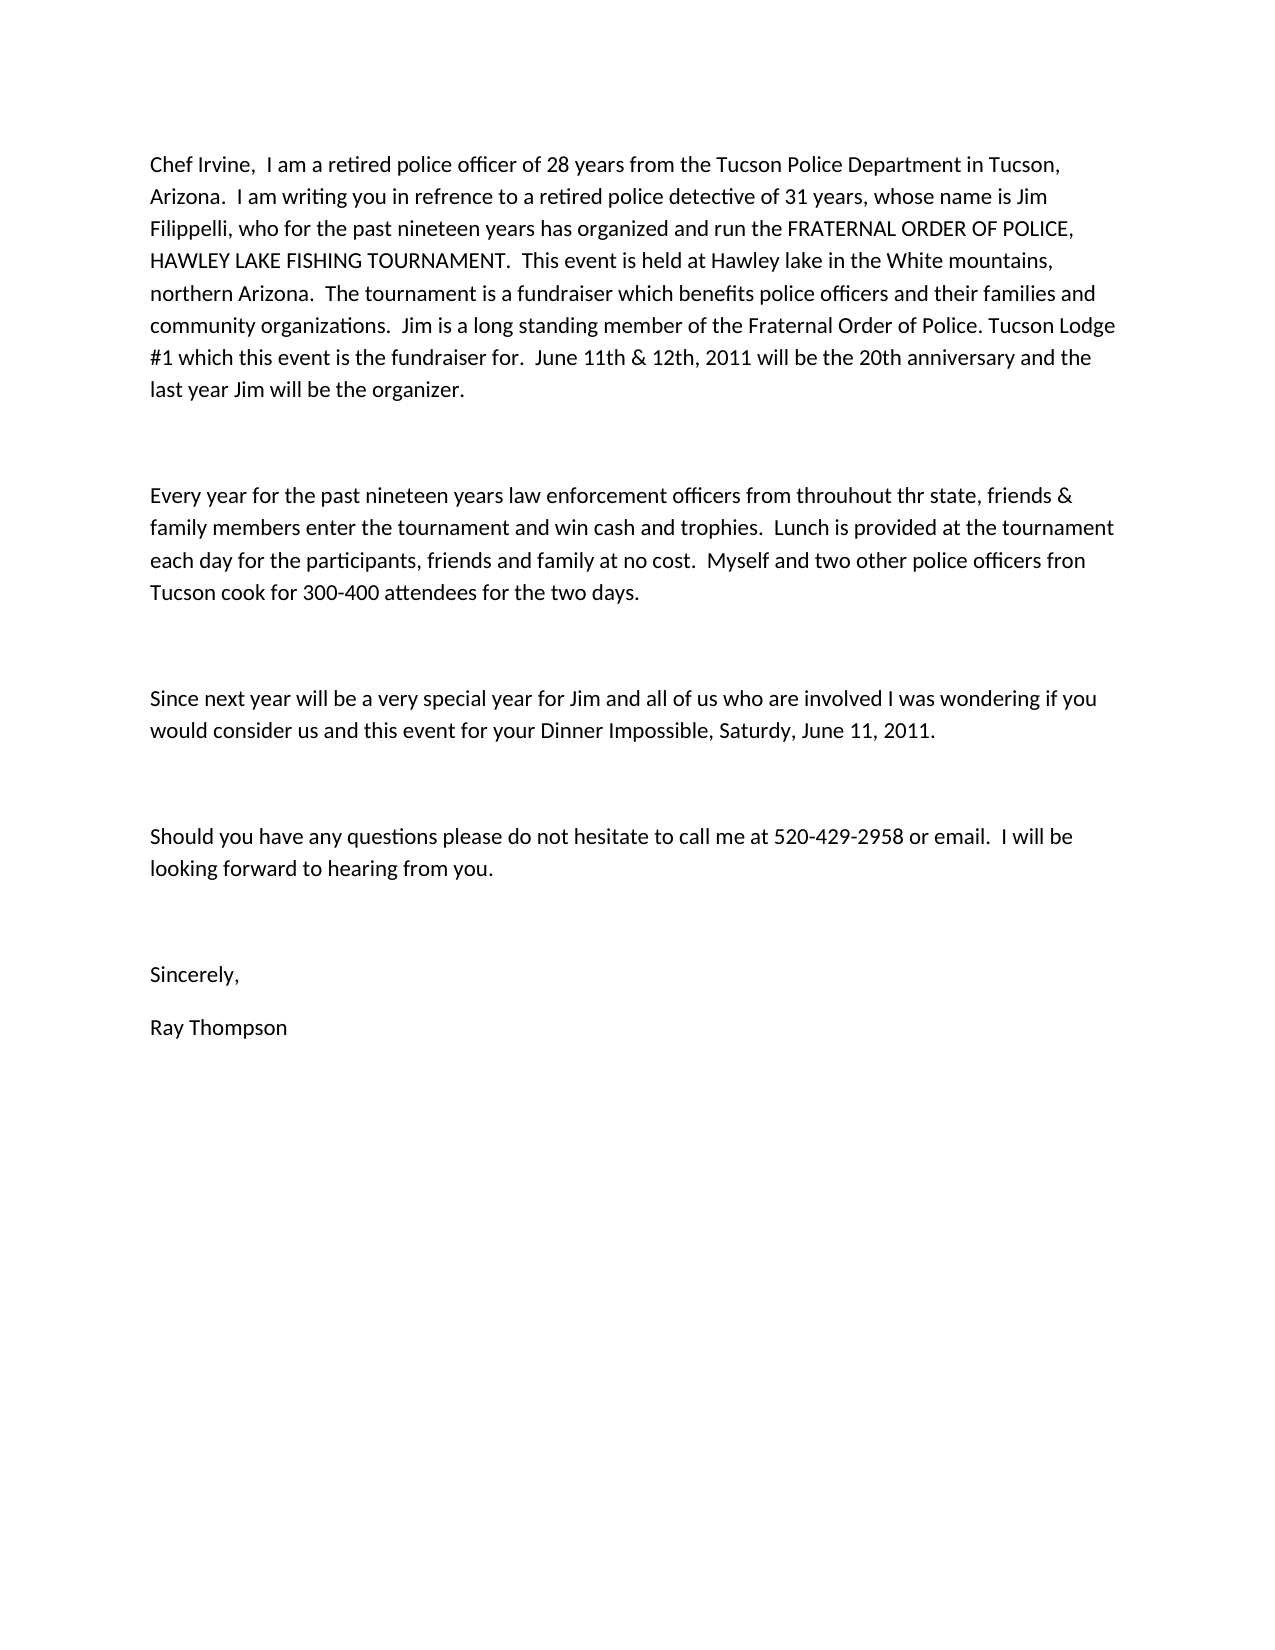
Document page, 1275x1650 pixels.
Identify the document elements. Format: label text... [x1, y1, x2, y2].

text Every year for the past nineteen years law enforcement officers from throuhout thr state, friends & family members enter the tournament and win cash and trophies. Lunch is provided at the tournament each day for the participants, friends and family at no cost. Myself and two other police officers fron Tucson cook for 300-400 attendees for the two days. [150, 481, 1125, 606]
text Chef Irvine, I am a retired police officer of 28 years from the Tucson Police Department in Tucson, Arizona. I am writing you in refrence to a retired police detective of 31 years, whose name is Jim Filippelli, who for the past nineteen years has organized and run the FRATERNAL ORDER OF POLICE, HAWLEY LAKE FISHING TOURNAMENT. This event is held at Hawley lake in the White mountains, northern Arizona. The tournament is a fundraiser which benefits police officers and their families and community organizations. Jim is a long standing member of the Fraternal Order of Police. Tucson Lodge #1 which this event is the fundraiser for. June 11th & 12th, 2011 will be the 20th anniversary and the last year Jim will be the organizer. [150, 150, 1125, 403]
text Should you have any questions please do not hesitate to call me at 520-429-2958 or email. I will be looking forward to hearing from you. [150, 822, 1125, 882]
text Ray Thompson [150, 1013, 1125, 1041]
text Since next year will be a very special year for Jim and all of us who are involved I was wondering if you would consider us and this event for your Dinner Impossible, Saturdy, June 11, 2011. [150, 684, 1125, 744]
text Sincerely, [150, 960, 1125, 988]
